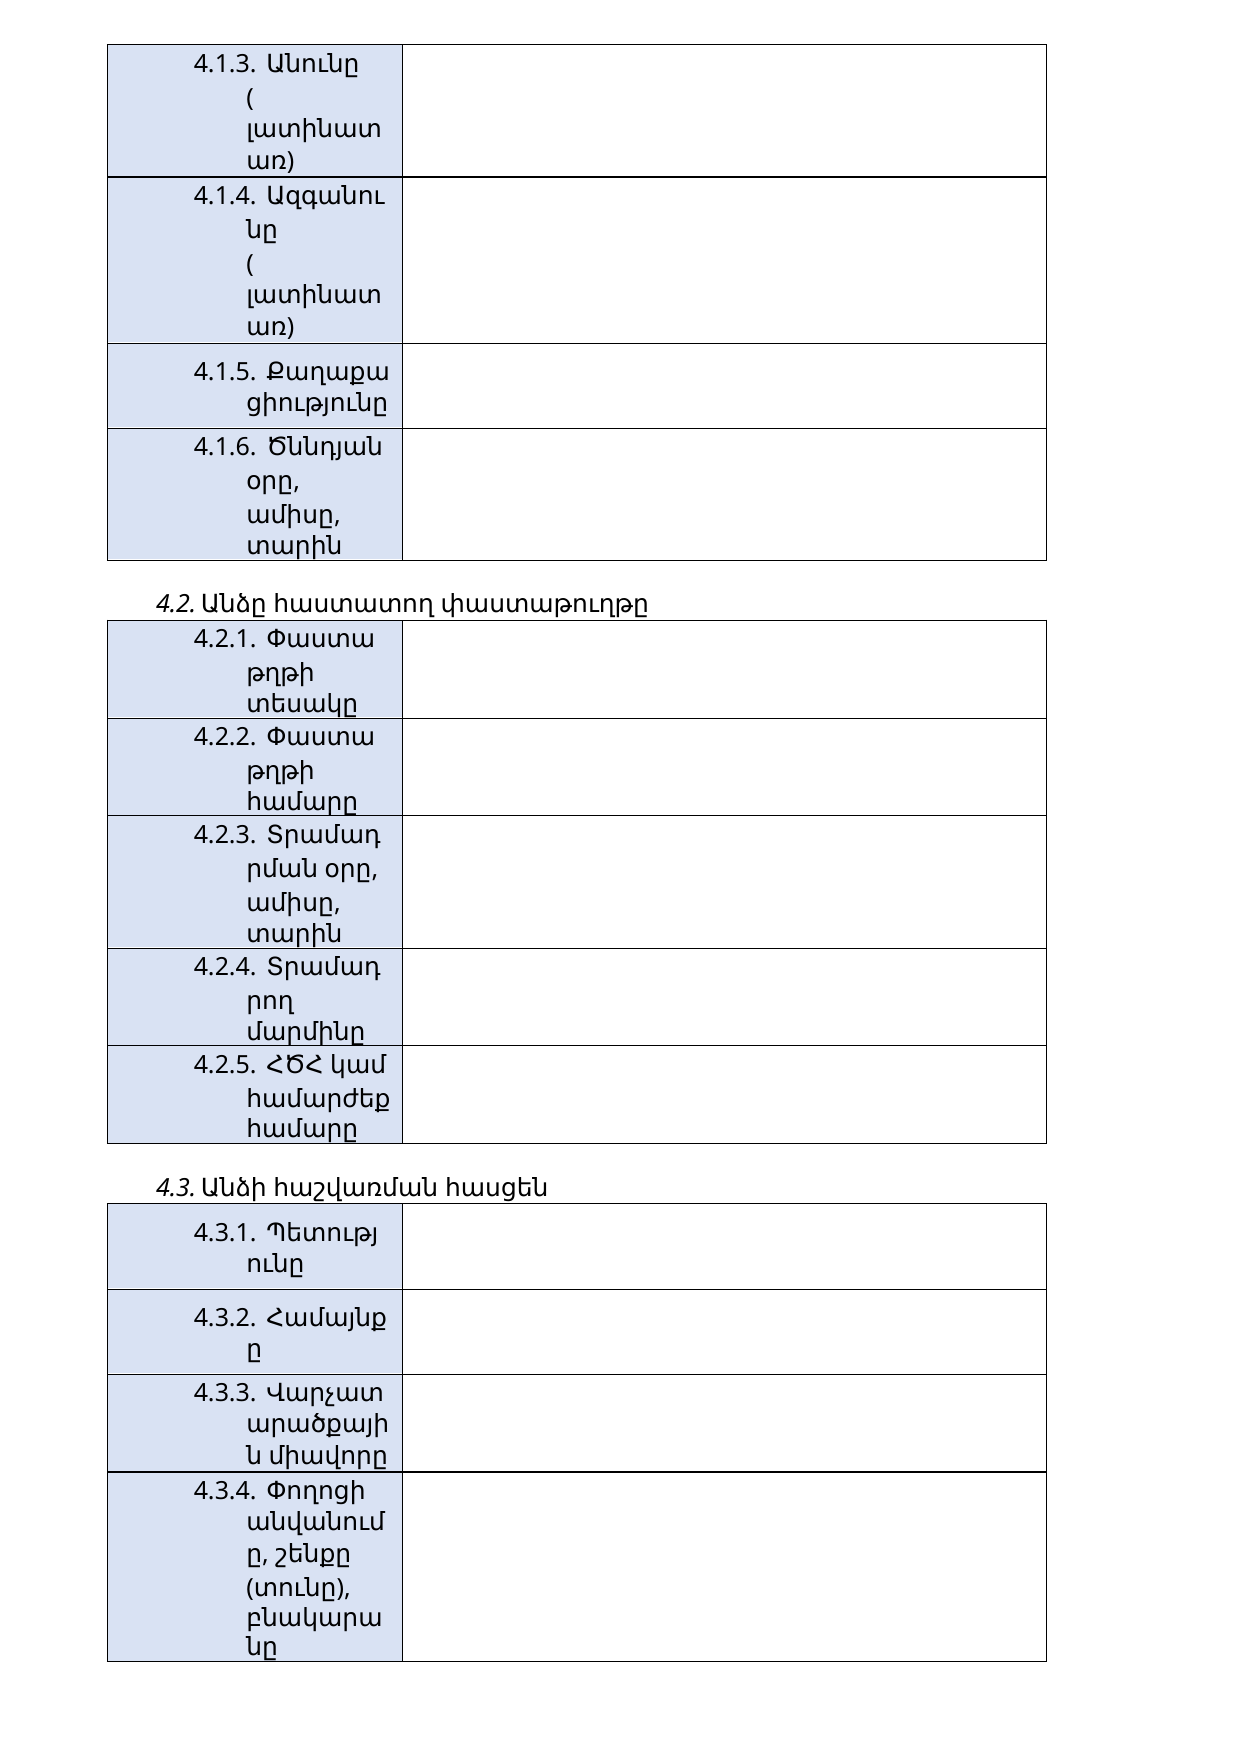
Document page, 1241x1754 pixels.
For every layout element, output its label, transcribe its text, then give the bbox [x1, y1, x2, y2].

table_cell Ազգանունը (լատինատառ) [108, 178, 402, 342]
table_cell [403, 344, 1046, 427]
table_cell [403, 1473, 1046, 1661]
table_cell Անունը (լատինատառ) [108, 45, 402, 176]
table_cell Տրամադրման օրը, ամիսը, տարին [108, 816, 402, 947]
table_cell [403, 1375, 1046, 1471]
table_cell [403, 178, 1046, 342]
list Անձը հաստատող փաստաթուղթը [156, 586, 1171, 619]
list Անձի հաշվառման հասցեն [156, 1169, 1171, 1203]
table_cell Քաղաքացիությունը [108, 344, 402, 427]
table_cell [403, 1290, 1046, 1373]
table_cell Ծննդյան օրը, ամիսը, տարին [108, 429, 402, 559]
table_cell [108, 1473, 402, 1661]
table_cell [403, 429, 1046, 559]
table_cell Համայնքը [108, 1290, 402, 1373]
table_cell Տրամադրող մարմինը [108, 949, 402, 1045]
table_header [403, 1204, 1046, 1288]
table_header [403, 621, 1046, 717]
table_cell Վարչատարածքային միավորը [108, 1375, 402, 1471]
table_cell [403, 719, 1046, 815]
table_cell [403, 1046, 1046, 1143]
table_cell [403, 45, 1046, 176]
table_cell ՀԾՀ կամ համարժեք համարը [108, 1046, 402, 1143]
table_header Փաստաթղթի տեսակը [108, 621, 402, 717]
table_header Պետությունը [108, 1204, 402, 1288]
table_cell Փաստաթղթի համարը [108, 719, 402, 815]
table_cell [403, 816, 1046, 947]
table_cell [403, 949, 1046, 1045]
